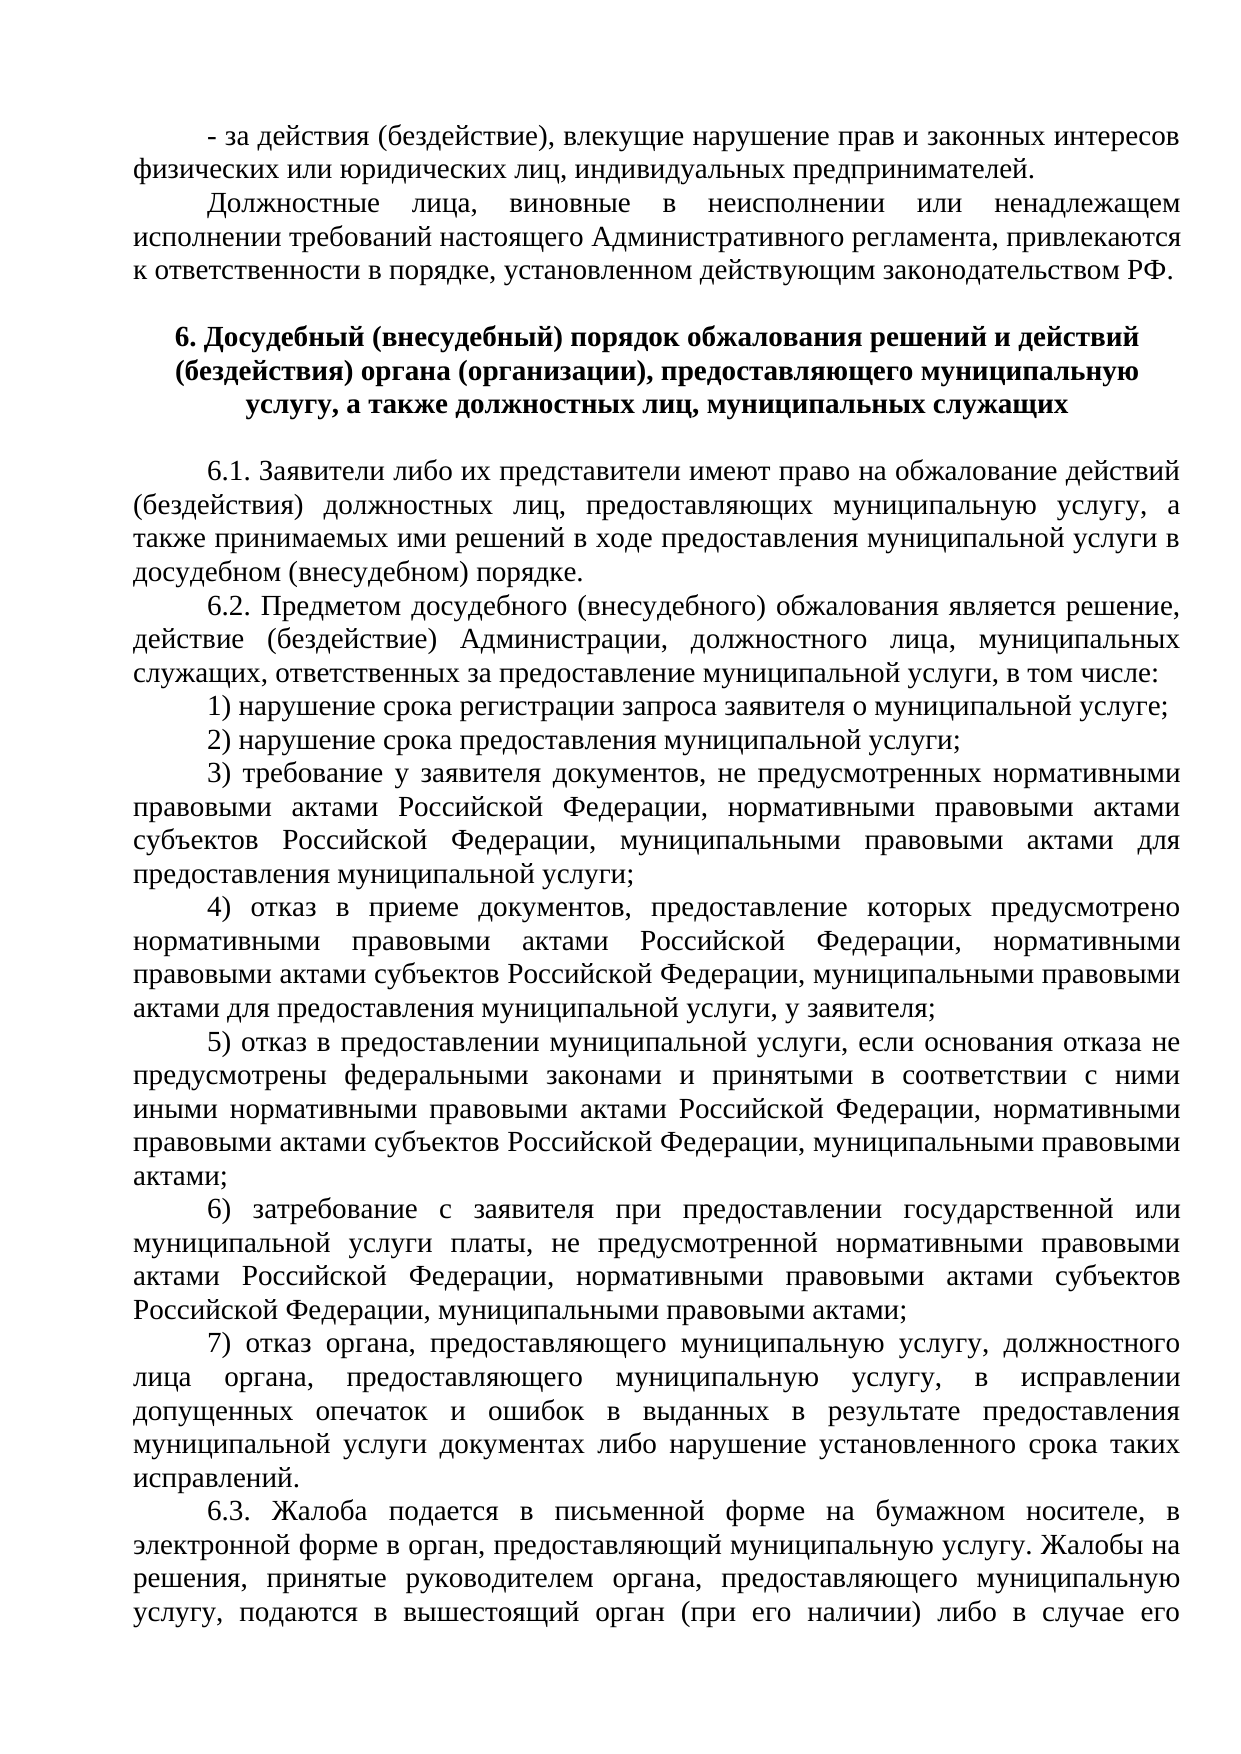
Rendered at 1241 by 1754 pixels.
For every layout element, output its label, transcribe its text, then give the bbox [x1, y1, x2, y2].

title 6. Досудебный (внесудебный) порядок обжалования решений и действий (бездействия) органа (организации), предоставляющего муниципальную услугу, а также должностных лиц, муниципальных служащих [133, 319, 1181, 420]
text 7) отказ органа, предоставляющего муниципальную услугу, должностного лица органа, предоставляющего муниципальную услугу, в исправлении допущенных опечаток и ошибок в выданных в результате предоставления муниципальной услуги документах либо нарушение установленного срока таких исправлений. [133, 1326, 1181, 1493]
text 4) отказ в приеме документов, предоставление которых предусмотрено нормативными правовыми актами Российской Федерации, нормативными правовыми актами субъектов Российской Федерации, муниципальными правовыми актами для предоставления муниципальной услуги, у заявителя; [133, 889, 1181, 1024]
text 2) нарушение срока предоставления муниципальной услуги; [133, 722, 1181, 755]
text 1) нарушение срока регистрации запроса заявителя о муниципальной услуге; [133, 688, 1181, 722]
text 6.2. Предметом досудебного (внесудебного) обжалования является решение, действие (бездействие) Администрации, должностного лица, муниципальных служащих, ответственных за предоставление муниципальной услуги, в том числе: [133, 588, 1181, 688]
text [133, 1493, 1181, 1627]
text - за действия (бездействие), влекущие нарушение прав и законных интересов физических или юридических лиц, индивидуальных предпринимателей. [133, 118, 1181, 185]
text 6.1. Заявители либо их представители имеют право на обжалование действий (бездействия) должностных лиц, предоставляющих муниципальную услугу, а также принимаемых ими решений в ходе предоставления муниципальной услуги в досудебном (внесудебном) порядке. [133, 453, 1181, 588]
text 6) затребование с заявителя при предоставлении государственной или муниципальной услуги платы, не предусмотренной нормативными правовыми актами Российской Федерации, нормативными правовыми актами субъектов Российской Федерации, муниципальными правовыми актами; [133, 1191, 1181, 1326]
text 3) требование у заявителя документов, не предусмотренных нормативными правовыми актами Российской Федерации, нормативными правовыми актами субъектов Российской Федерации, муниципальными правовыми актами для предоставления муниципальной услуги; [133, 755, 1181, 889]
text Должностные лица, виновные в неисполнении или ненадлежащем исполнении требований настоящего Административного регламента, привлекаются к ответственности в порядке, установленном действующим законодательством РФ. [133, 185, 1181, 286]
text 5) отказ в предоставлении муниципальной услуги, если основания отказа не предусмотрены федеральными законами и принятыми в соответствии с ними иными нормативными правовыми актами Российской Федерации, нормативными правовыми актами субъектов Российской Федерации, муниципальными правовыми актами; [133, 1024, 1181, 1191]
